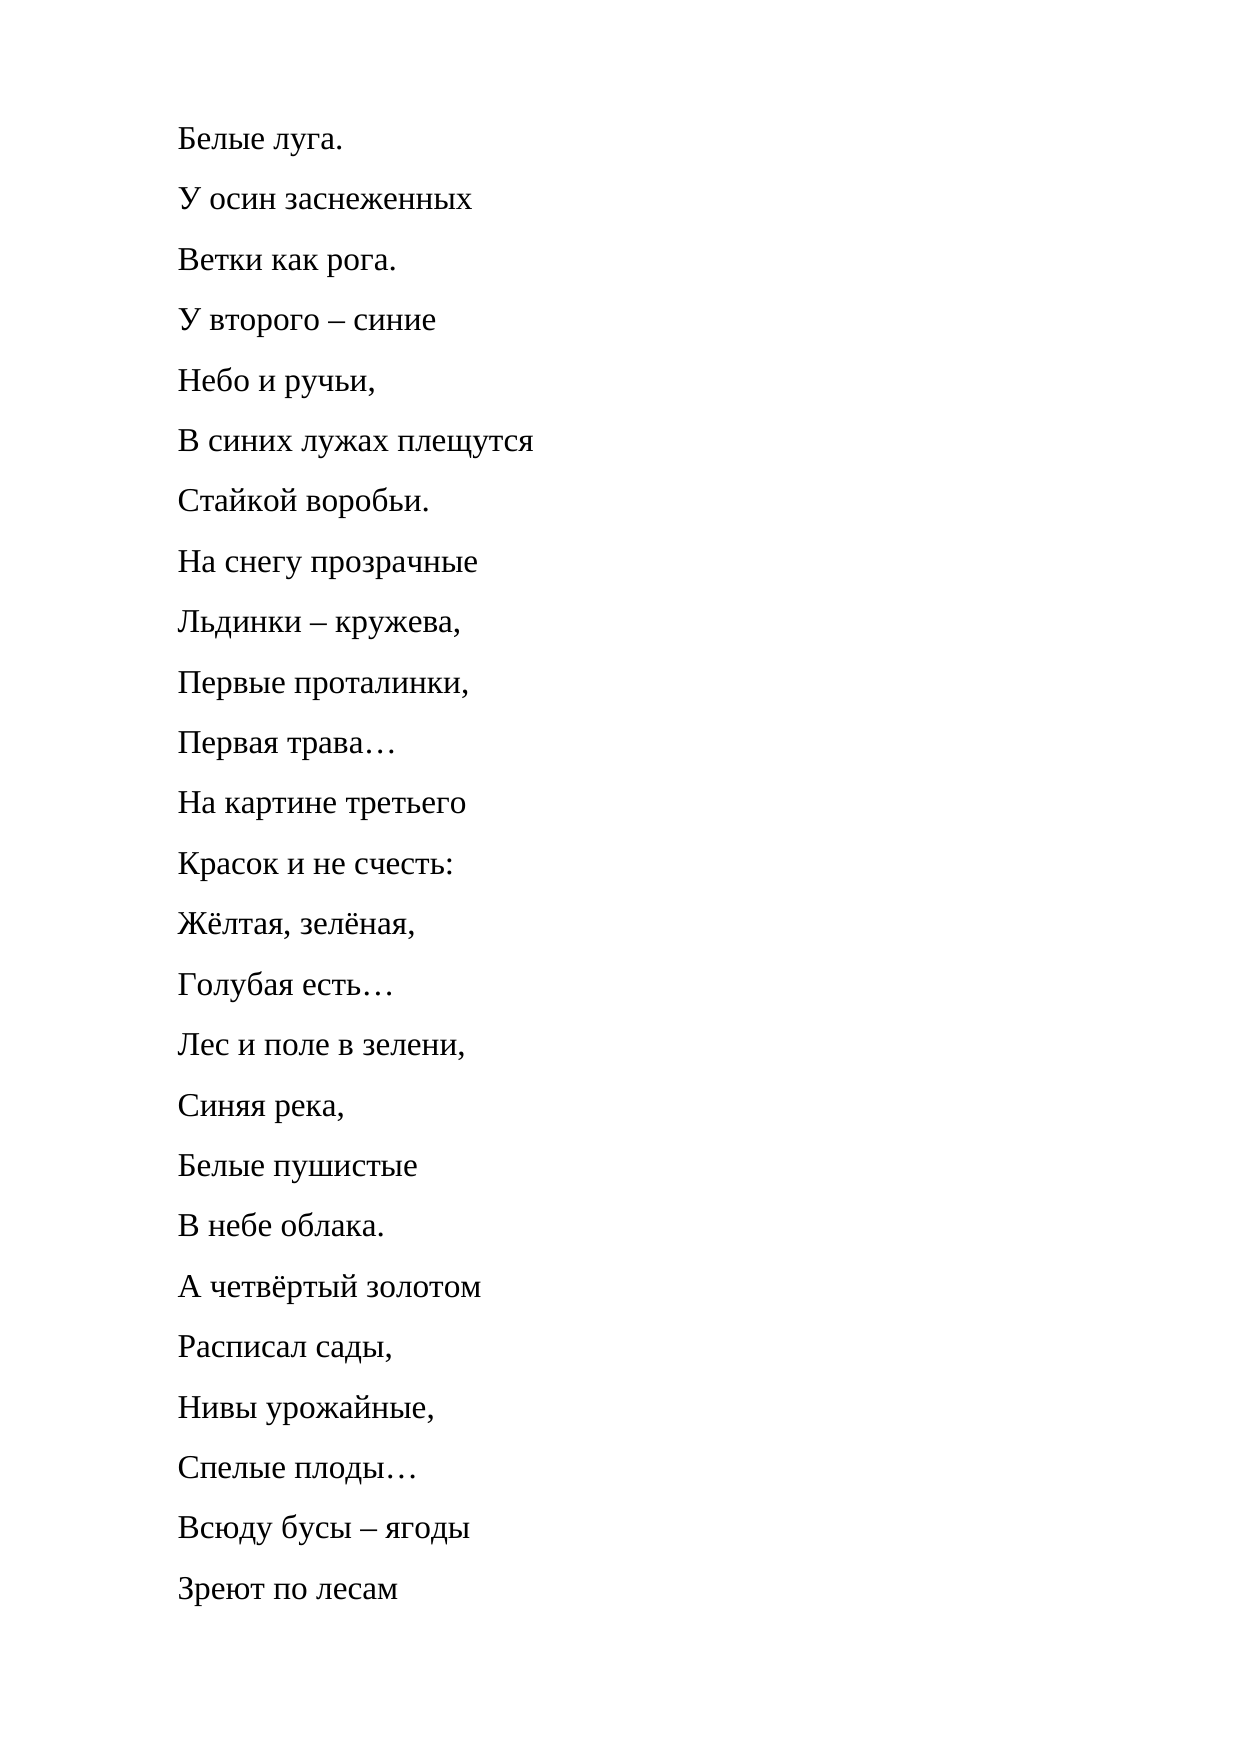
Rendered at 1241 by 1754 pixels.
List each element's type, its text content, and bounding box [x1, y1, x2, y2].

text Белые луга. [177, 118, 1152, 156]
text Первые проталинки, [177, 662, 1152, 700]
text У осин заснеженных [177, 178, 1152, 217]
text Всюду бусы – ягоды [177, 1508, 1152, 1546]
text Небо и ручьи, [177, 360, 1152, 398]
text На снегу прозрачные [177, 541, 1152, 579]
text У второго – синие [177, 299, 1152, 338]
text В синих лужах плещутся [177, 420, 1152, 458]
text А четвёртый золотом [177, 1266, 1152, 1304]
text Расписал сады, [177, 1326, 1152, 1365]
text Нивы урожайные, [177, 1387, 1152, 1425]
text Синяя река, [177, 1085, 1152, 1123]
text Жёлтая, зелёная, [177, 903, 1152, 942]
text В небе облака. [177, 1206, 1152, 1244]
text Спелые плоды… [177, 1447, 1152, 1486]
text Стайкой воробьи. [177, 481, 1152, 519]
text Зреют по лесам [177, 1568, 1152, 1606]
text Лес и поле в зелени, [177, 1024, 1152, 1063]
text Ветки как рога. [177, 239, 1152, 277]
text Первая трава… [177, 722, 1152, 761]
text Голубая есть… [177, 964, 1152, 1002]
text Белые пушистые [177, 1145, 1152, 1183]
text На картине третьего [177, 783, 1152, 821]
text Красок и не счесть: [177, 843, 1152, 881]
text Льдинки – кружева, [177, 601, 1152, 640]
